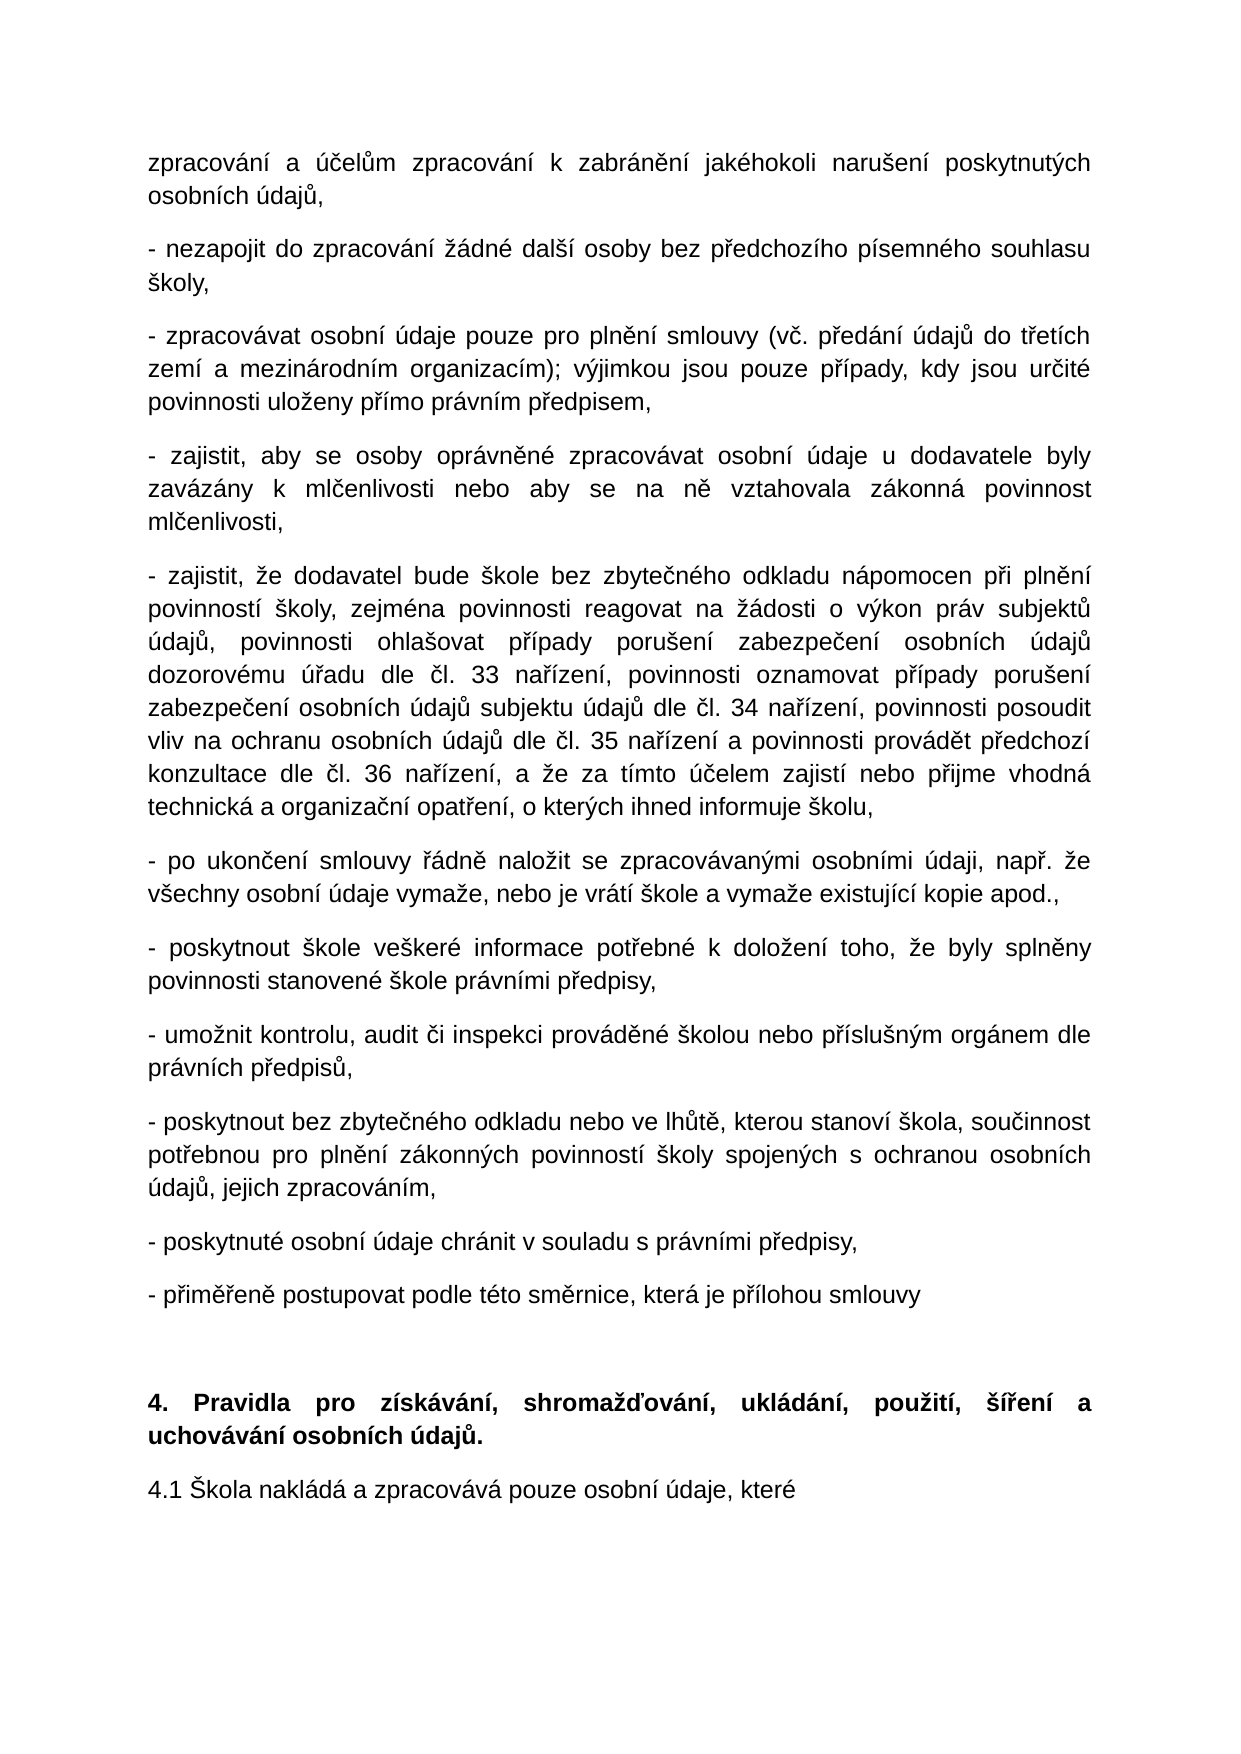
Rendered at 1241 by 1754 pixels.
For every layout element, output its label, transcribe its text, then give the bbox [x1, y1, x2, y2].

text - poskytnout bez zbytečného odkladu nebo ve lhůtě, kterou stanoví škola, součinnost potřebnou pro plnění zákonných povinností školy spojených s ochranou osobních údajů, jejich zpracováním, [148, 1107, 1093, 1202]
text - zpracovávat osobní údaje pouze pro plnění smlouvy (vč. předání údajů do třetích zemí a mezinárodním organizacím); výjimkou jsou pouze případy, kdy jsou určité povinnosti uloženy přímo právním předpisem, [148, 321, 1093, 416]
text - poskytnout škole veškeré informace potřebné k doložení toho, že byly splněny povinnosti stanovené škole právními předpisy, [148, 933, 1093, 995]
text - poskytnuté osobní údaje chránit v souladu s právními předpisy, [148, 1227, 1093, 1255]
text - umožnit kontrolu, audit či inspekci prováděné školou nebo příslušným orgánem dle právních předpisů, [148, 1020, 1093, 1082]
text - zajistit, že dodavatel bude škole bez zbytečného odkladu nápomocen při plnění povinností školy, zejména povinnosti reagovat na žádosti o výkon práv subjektů údajů, povinnosti ohlašovat případy porušení zabezpečení osobních údajů dozorovému úřadu dle čl. 33 nařízení, povinnosti oznamovat případy porušení zabezpečení osobních údajů subjektu údajů dle čl. 34 nařízení, povinnosti posoudit vliv na ochranu osobních údajů dle čl. 35 nařízení a povinnosti provádět předchozí konzultace dle čl. 36 nařízení, a že za tímto účelem zajistí nebo přijme vhodná technická a organizační opatření, o kterých ihned informuje školu, [148, 561, 1093, 821]
text - po ukončení smlouvy řádně naložit se zpracovávanými osobními údaji, např. že všechny osobní údaje vymaže, nebo je vrátí škole a vymaže existující kopie apod., [148, 846, 1093, 908]
text - přiměřeně postupovat podle této směrnice, která je přílohou smlouvy [148, 1281, 1093, 1309]
text - zajistit, aby se osoby oprávněné zpracovávat osobní údaje u dodavatele byly zavázány k mlčenlivosti nebo aby se na ně vztahovala zákonná povinnost mlčenlivosti, [148, 441, 1093, 536]
text 4. Pravidla pro získávání, shromažďování, ukládání, použití, šíření a uchovávání osobních údajů. [148, 1388, 1093, 1450]
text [148, 148, 1093, 209]
text - nezapojit do zpracování žádné další osoby bez předchozího písemného souhlasu školy, [148, 234, 1093, 296]
text 4.1 Škola nakládá a zpracovává pouze osobní údaje, které [148, 1475, 1093, 1504]
